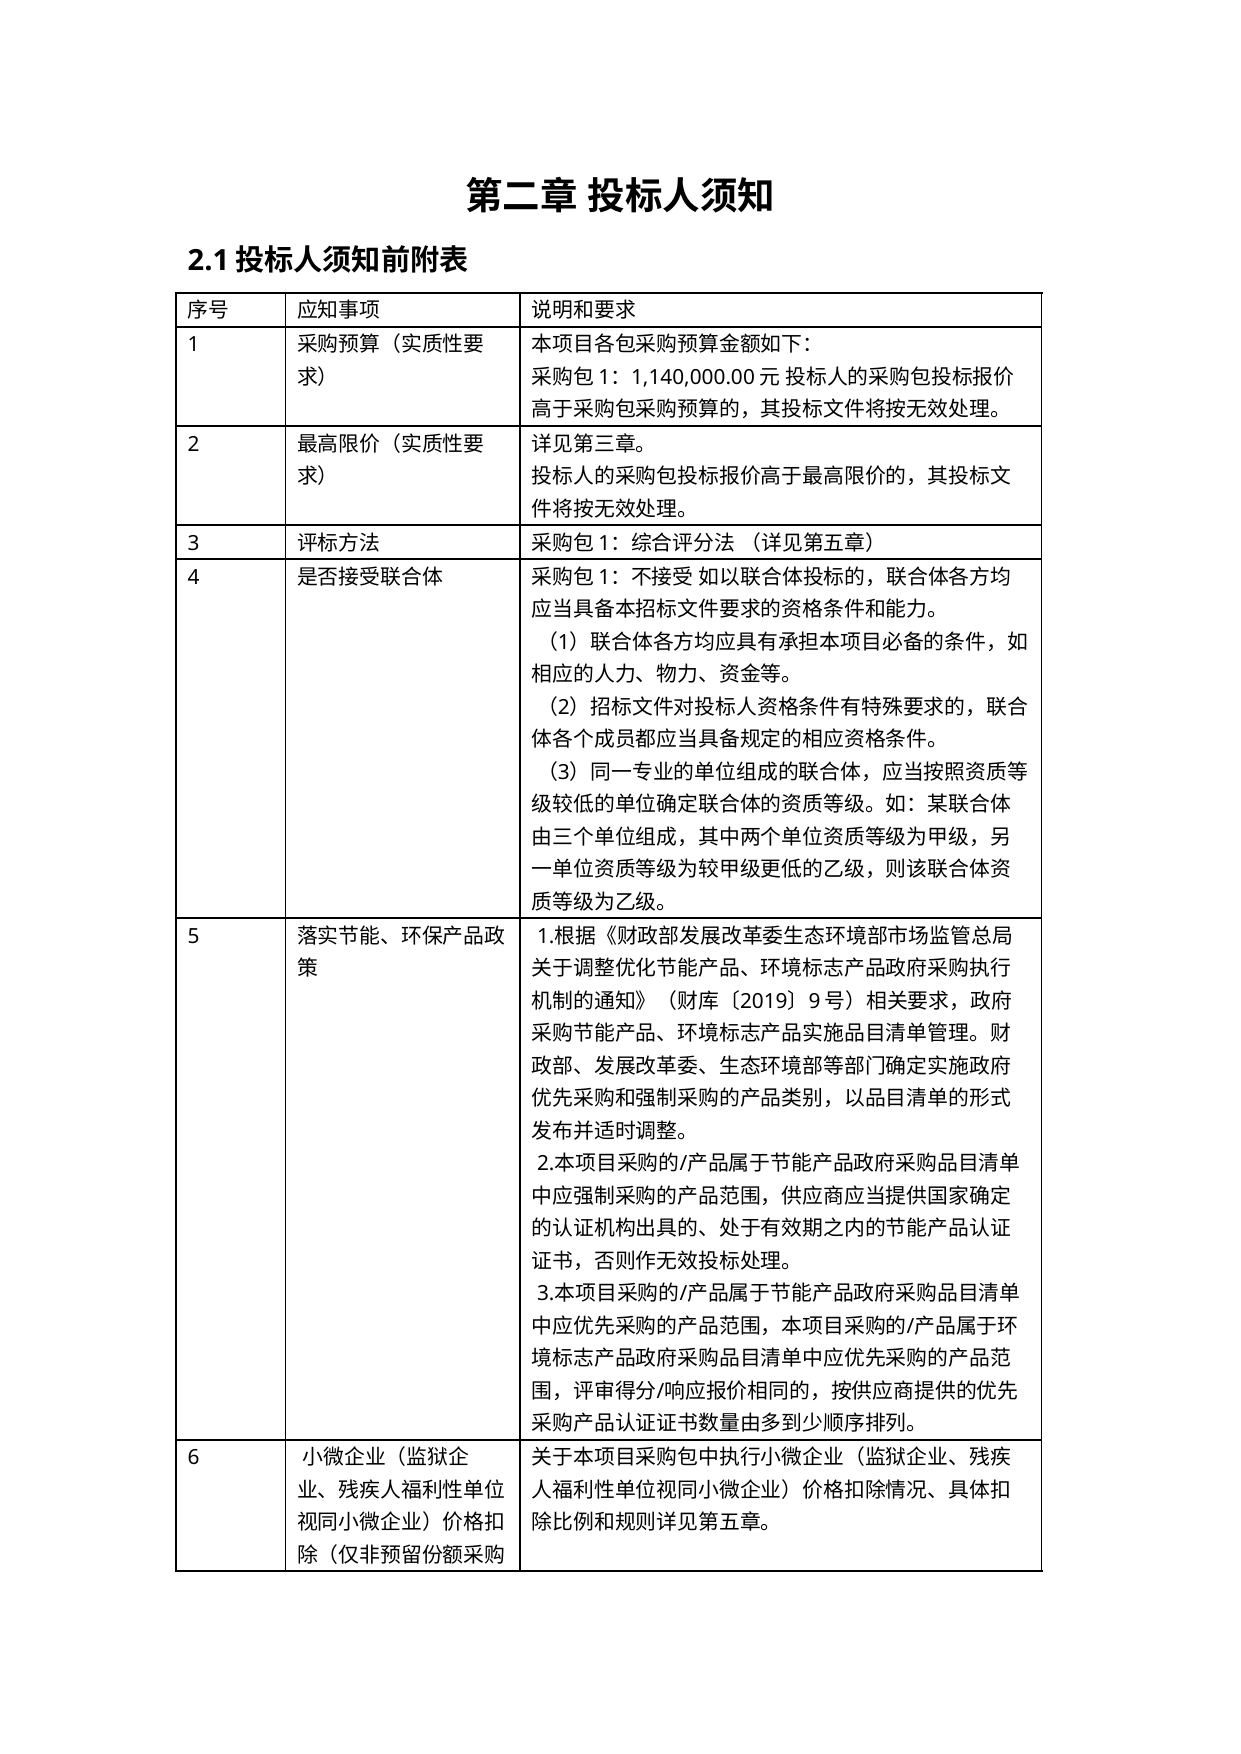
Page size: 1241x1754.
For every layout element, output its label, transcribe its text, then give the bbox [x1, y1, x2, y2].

table_header 说明和要求 [521, 294, 1041, 326]
text 第二章 投标人须知 [187, 162, 1053, 227]
table_cell 采购包1：不接受 如以联合体投标的，联合体各方均应当具备本招标文件要求的资格条件和能力。 （1）联合体各方均应具有承担本项目必备的条件，如相应的人力、物力、资金等。 （2）招标文件对投标人资格条件有特殊要求的，联合体各个成员都应当具备规定的相应资格条件。 （3）同一专业的单位组成的联合体，应当按照资质等级较低的单位确定联合体的资质等级。如：某联合体由三个单位组成，其中两个单位资质等级为甲级，另一单位资质等级为较甲级更低的乙级，则该联合体资质等级为乙级。 [521, 560, 1041, 917]
table_cell 1 [177, 328, 285, 425]
table_cell 本项目各包采购预算金额如下： 采购包1：1,140,000.00元 投标人的采购包投标报价高于采购包采购预算的，其投标文件将按无效处理。 [521, 328, 1041, 425]
table_cell 2 [177, 427, 285, 524]
table_cell 是否接受联合体 [286, 560, 519, 917]
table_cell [521, 1441, 1041, 1570]
table_cell 5 [177, 919, 285, 1439]
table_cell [286, 1441, 519, 1570]
table_cell 4 [177, 560, 285, 917]
table_cell 落实节能、环保产品政策 [286, 919, 519, 1439]
table_cell 采购预算（实质性要求） [286, 328, 519, 425]
table_cell 详见第三章。 投标人的采购包投标报价高于最高限价的，其投标文件将按无效处理。 [521, 427, 1041, 524]
table_cell 6 [177, 1441, 285, 1570]
table_cell 1.根据《财政部发展改革委生态环境部市场监管总局关于调整优化节能产品、环境标志产品政府采购执行机制的通知》（财库〔2019〕9号）相关要求，政府采购节能产品、环境标志产品实施品目清单管理。财政部、发展改革委、生态环境部等部门确定实施政府优先采购和强制采购的产品类别，以品目清单的形式发布并适时调整。 2.本项目采购的/产品属于节能产品政府采购品目清单中应强制采购的产品范围，供应商应当提供国家确定的认证机构出具的、处于有效期之内的节能产品认证证书，否则作无效投标处理。 3.本项目采购的/产品属于节能产品政府采购品目清单中应优先采购的产品范围，本项目采购的/产品属于环境标志产品政府采购品目清单中应优先采购的产品范围，评审得分/响应报价相同的，按供应商提供的优先采购产品认证证书数量由多到少顺序排列。 [521, 919, 1041, 1439]
table_cell 最高限价（实质性要求） [286, 427, 519, 524]
table_cell 采购包1：综合评分法 （详见第五章） [521, 526, 1041, 558]
table_header 应知事项 [286, 294, 519, 326]
text 2.1投标人须知前附表 [187, 227, 1053, 292]
table_header 序号 [177, 294, 285, 326]
table_cell 评标方法 [286, 526, 519, 558]
table_cell 3 [177, 526, 285, 558]
